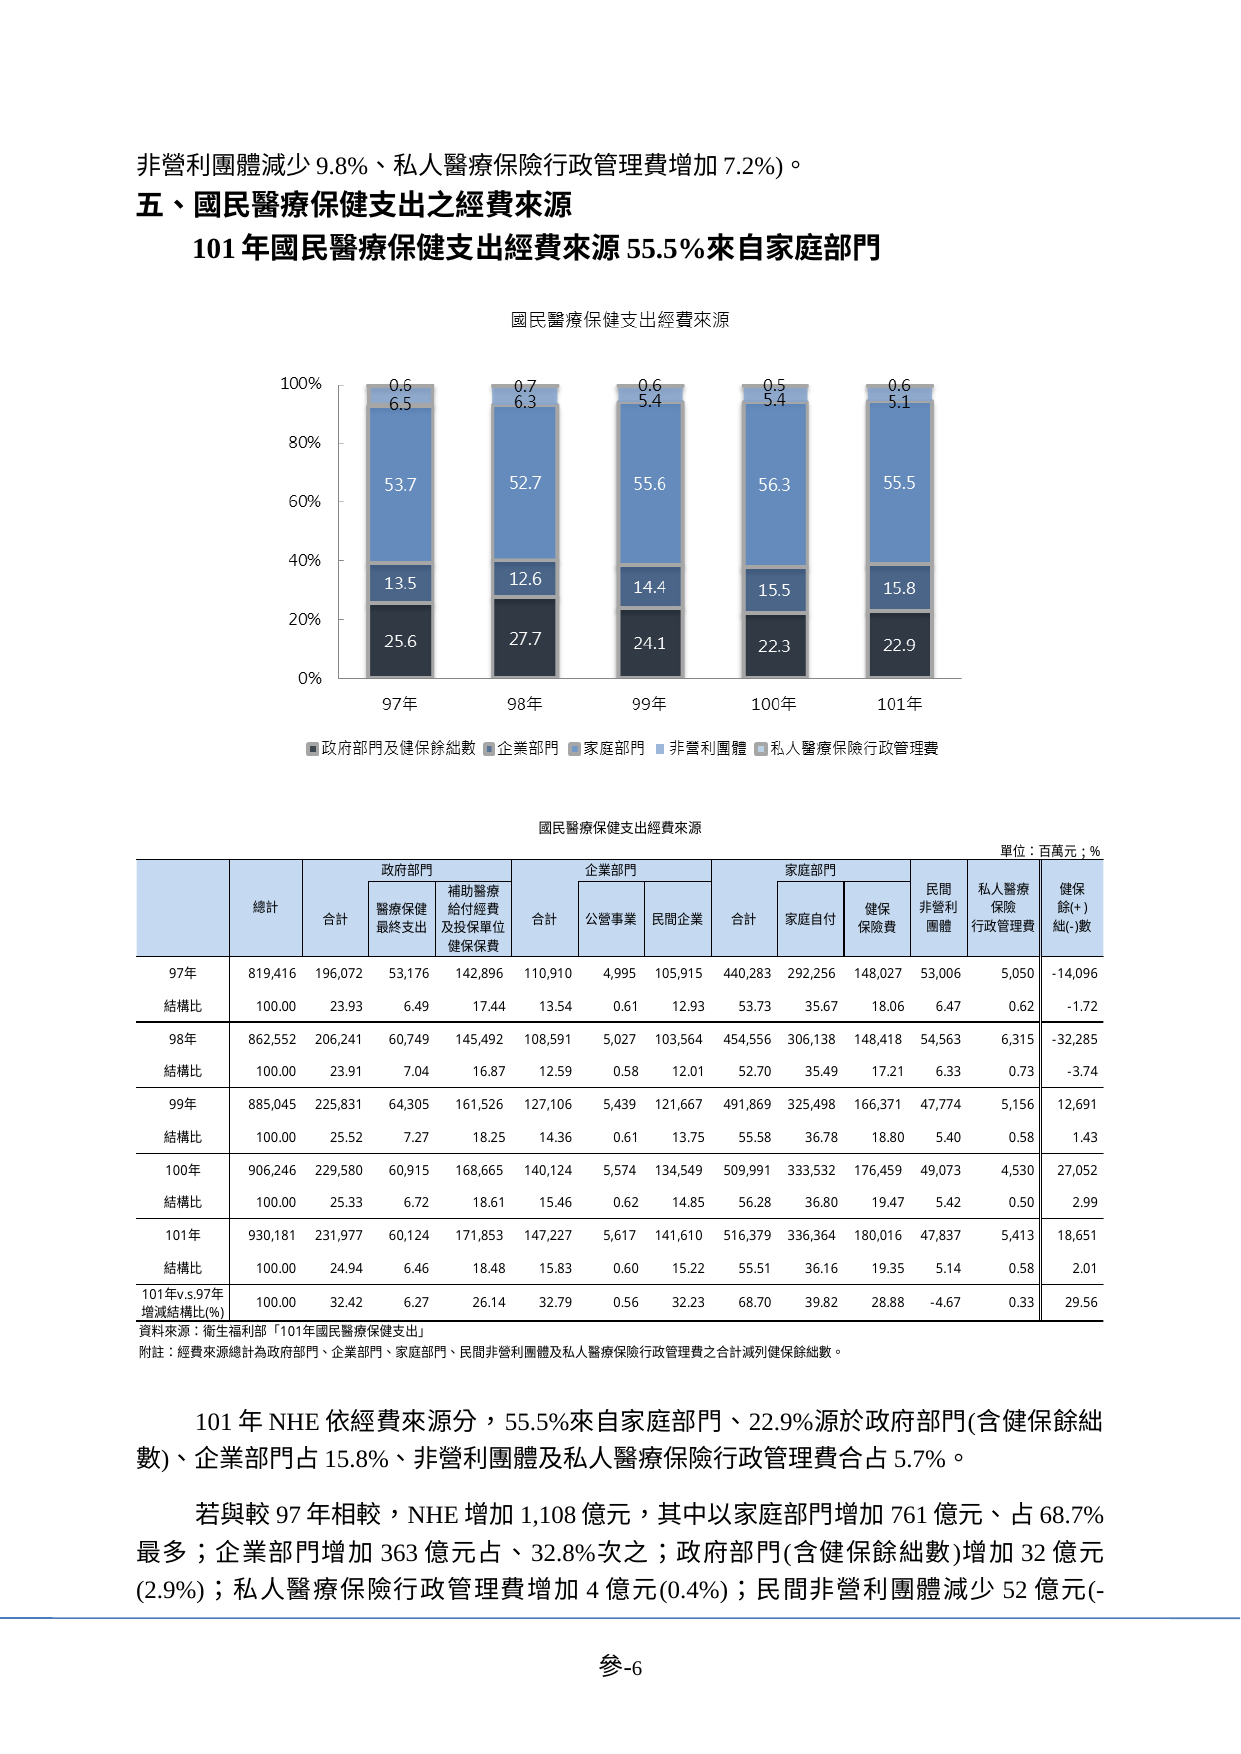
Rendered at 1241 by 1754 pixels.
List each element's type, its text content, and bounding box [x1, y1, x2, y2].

text 101年NHE依經費來源分，55.5%來自家庭部門、22.9%源於政府部門(含健保餘絀數)、企業部門占15.8%、非營利團體及私人醫療保險行政管理費合占5.7%。 [136, 1400, 1104, 1475]
text 五、國民醫療保健支出之經費來源 [135, 182, 1104, 224]
picture [261, 299, 980, 790]
text 101年國民醫療保健支出經費來源55.5%來自家庭部門 [136, 224, 1104, 267]
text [136, 146, 1104, 182]
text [136, 1494, 1104, 1607]
